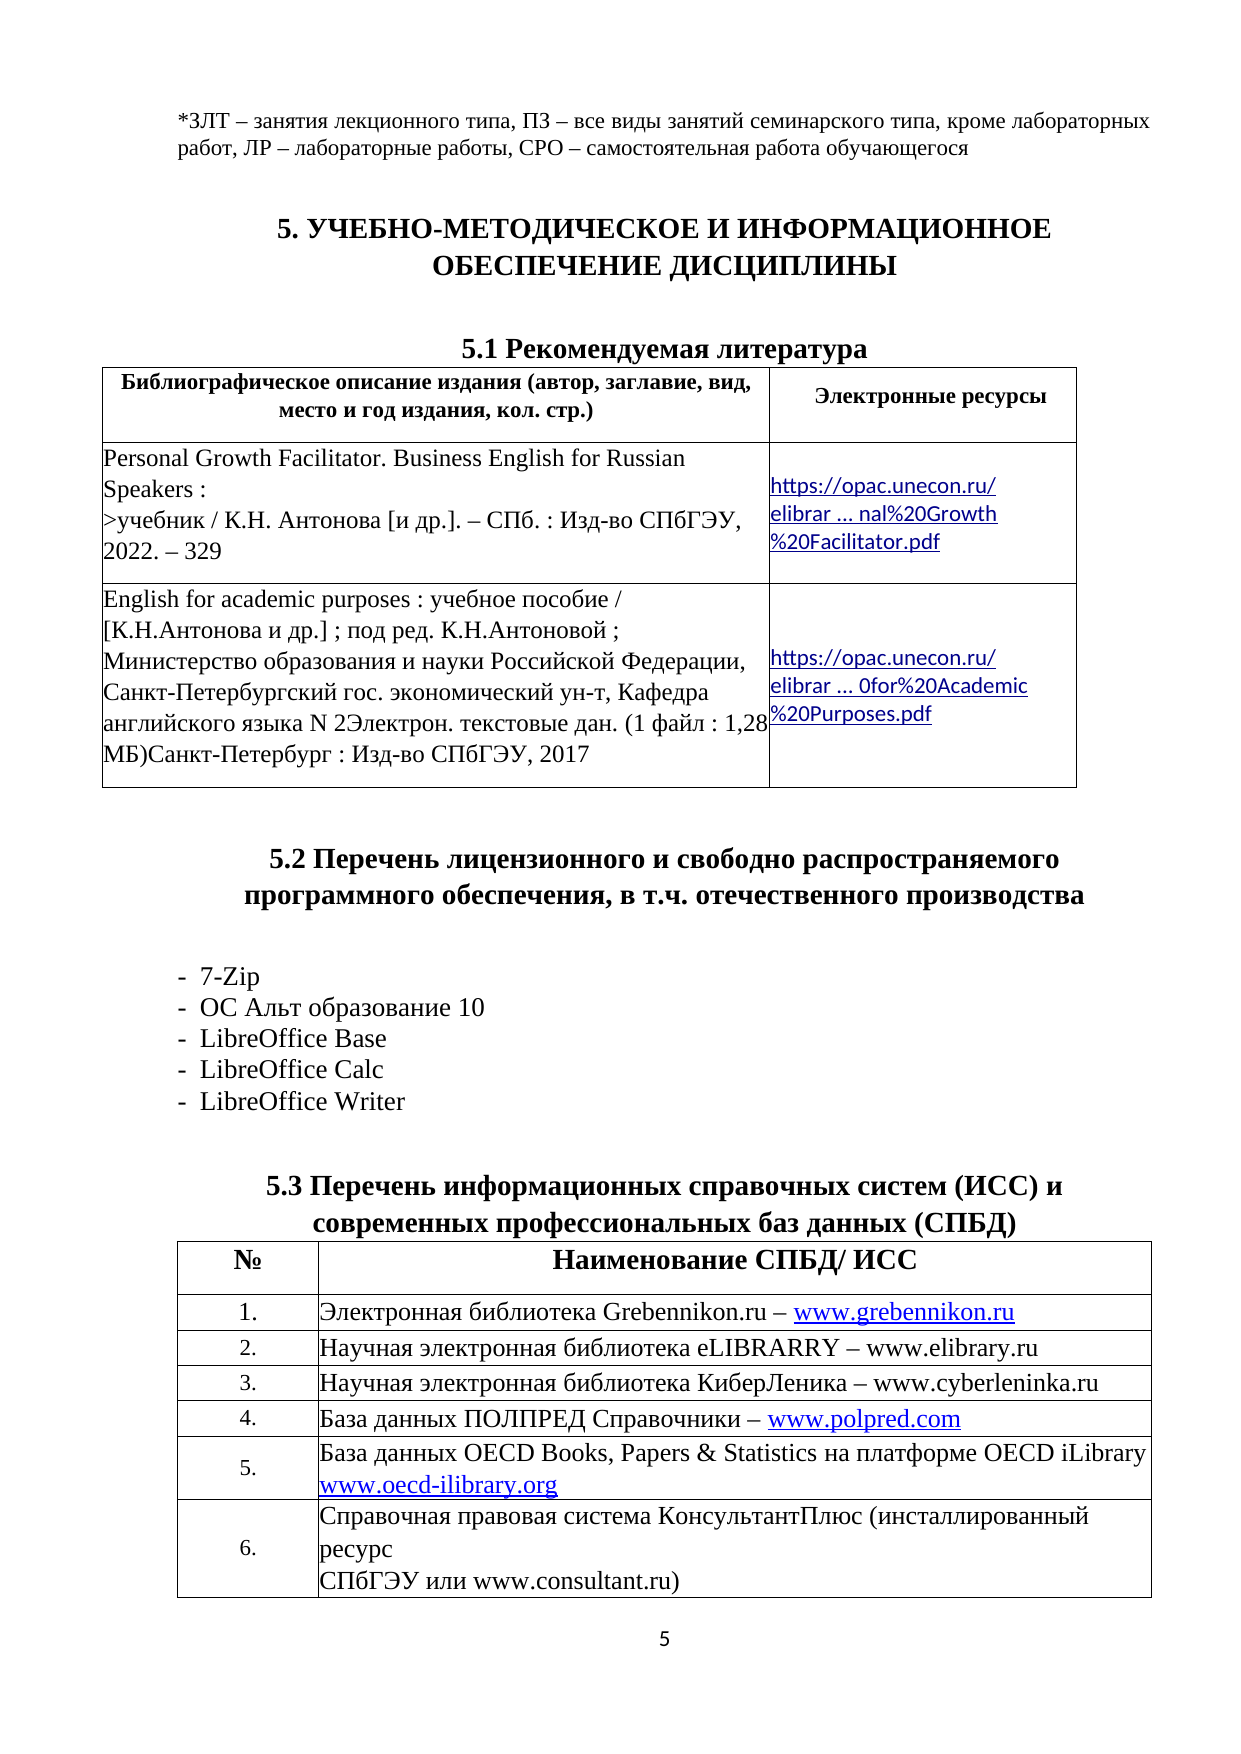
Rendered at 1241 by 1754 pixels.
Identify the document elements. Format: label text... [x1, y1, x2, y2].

table_cell Научная электронная библиотека eLIBRARRY – www.elibrary.ru [319, 1331, 1151, 1365]
table_cell 3. [178, 1366, 318, 1400]
table_cell 4. [178, 1401, 318, 1436]
table_cell 6. [178, 1500, 318, 1597]
text *ЗЛТ – занятия лекционного типа, ПЗ – все виды занятий семинарского типа, кроме лабораторных работ, ЛР – лабораторные работы, СРО – самостоятельная работа обучающегося [177, 108, 1152, 160]
table_cell База данных OECD Books, Papers & Statistics на платформе OECD iLibrary www.oecd-ilibrary.org [319, 1437, 1151, 1499]
subtitle 5.2 Перечень лицензионного и свободно распространяемого программного обеспечения, в т.ч. отечественного производства [177, 841, 1152, 911]
table_header № [178, 1242, 318, 1294]
table_header Электронные ресурсы [770, 368, 1076, 442]
table_cell Personal Growth Facilitator. Business English for Russian Speakers : >учебник / К.Н. Антонова [и др.]. – СПб. : Изд-во СПбГЭУ, 2022. – 329 [103, 443, 769, 583]
table_cell Научная электронная библиотека КиберЛеника – www.cyberleninka.ru [319, 1366, 1151, 1400]
table_header Библиографическое описание издания (автор, заглавие, вид, место и год издания, кол. стр.) [103, 368, 769, 442]
table_cell - LibreOffice Writer [166, 1085, 1139, 1116]
subtitle 5.1 Рекомендуемая литература [177, 331, 1152, 364]
table_cell Справочная правовая система КонсультантПлюс (инсталлированный ресурс СПбГЭУ или www.consultant.ru) [319, 1500, 1151, 1597]
subtitle 5. УЧЕБНО-МЕТОДИЧЕСКОЕ И ИНФОРМАЦИОННОЕ ОБЕСПЕЧЕНИЕ ДИСЦИПЛИНЫ [177, 212, 1152, 281]
table_cell - LibreOffice Calc [166, 1054, 1139, 1084]
table_cell English for academic purposes : учебное пособие / [К.Н.Антонова и др.] ; под ред. К.Н.Антоновой ; Министерство образования и науки Российской Федерации, Санкт-Петербургский гос. экономический ун-т, Кафедра английского языка N 2Электрон. текстовые дан. (1 файл : 1,28 МБ)Санкт-Петербург : Изд-во СПбГЭУ, 2017 [103, 584, 769, 787]
table_cell 5. [178, 1437, 318, 1499]
table_cell - LibreOffice Base [166, 1022, 1139, 1053]
subtitle 5.3 Перечень информационных справочных систем (ИСС) и современных профессиональных баз данных (СПБД) [177, 1168, 1152, 1238]
table_cell Электронная библиотека Grebennikon.ru – www.grebennikon.ru [319, 1295, 1151, 1329]
table_cell 2. [178, 1331, 318, 1365]
table_cell https://opac.unecon.ru/elibrar ... nal%20Growth%20Facilitator.pdf [770, 443, 1076, 583]
table_header Наименование СПБД/ ИСС [319, 1242, 1151, 1294]
table_cell - ОС Альт образование 10 [166, 991, 1139, 1022]
table_cell База данных ПОЛПРЕД Справочники – www.polpred.com [319, 1401, 1151, 1436]
table_header - 7-Zip [166, 960, 1139, 991]
table_cell https://opac.unecon.ru/elibrar ... 0for%20Academic%20Purposes.pdf [770, 584, 1076, 787]
